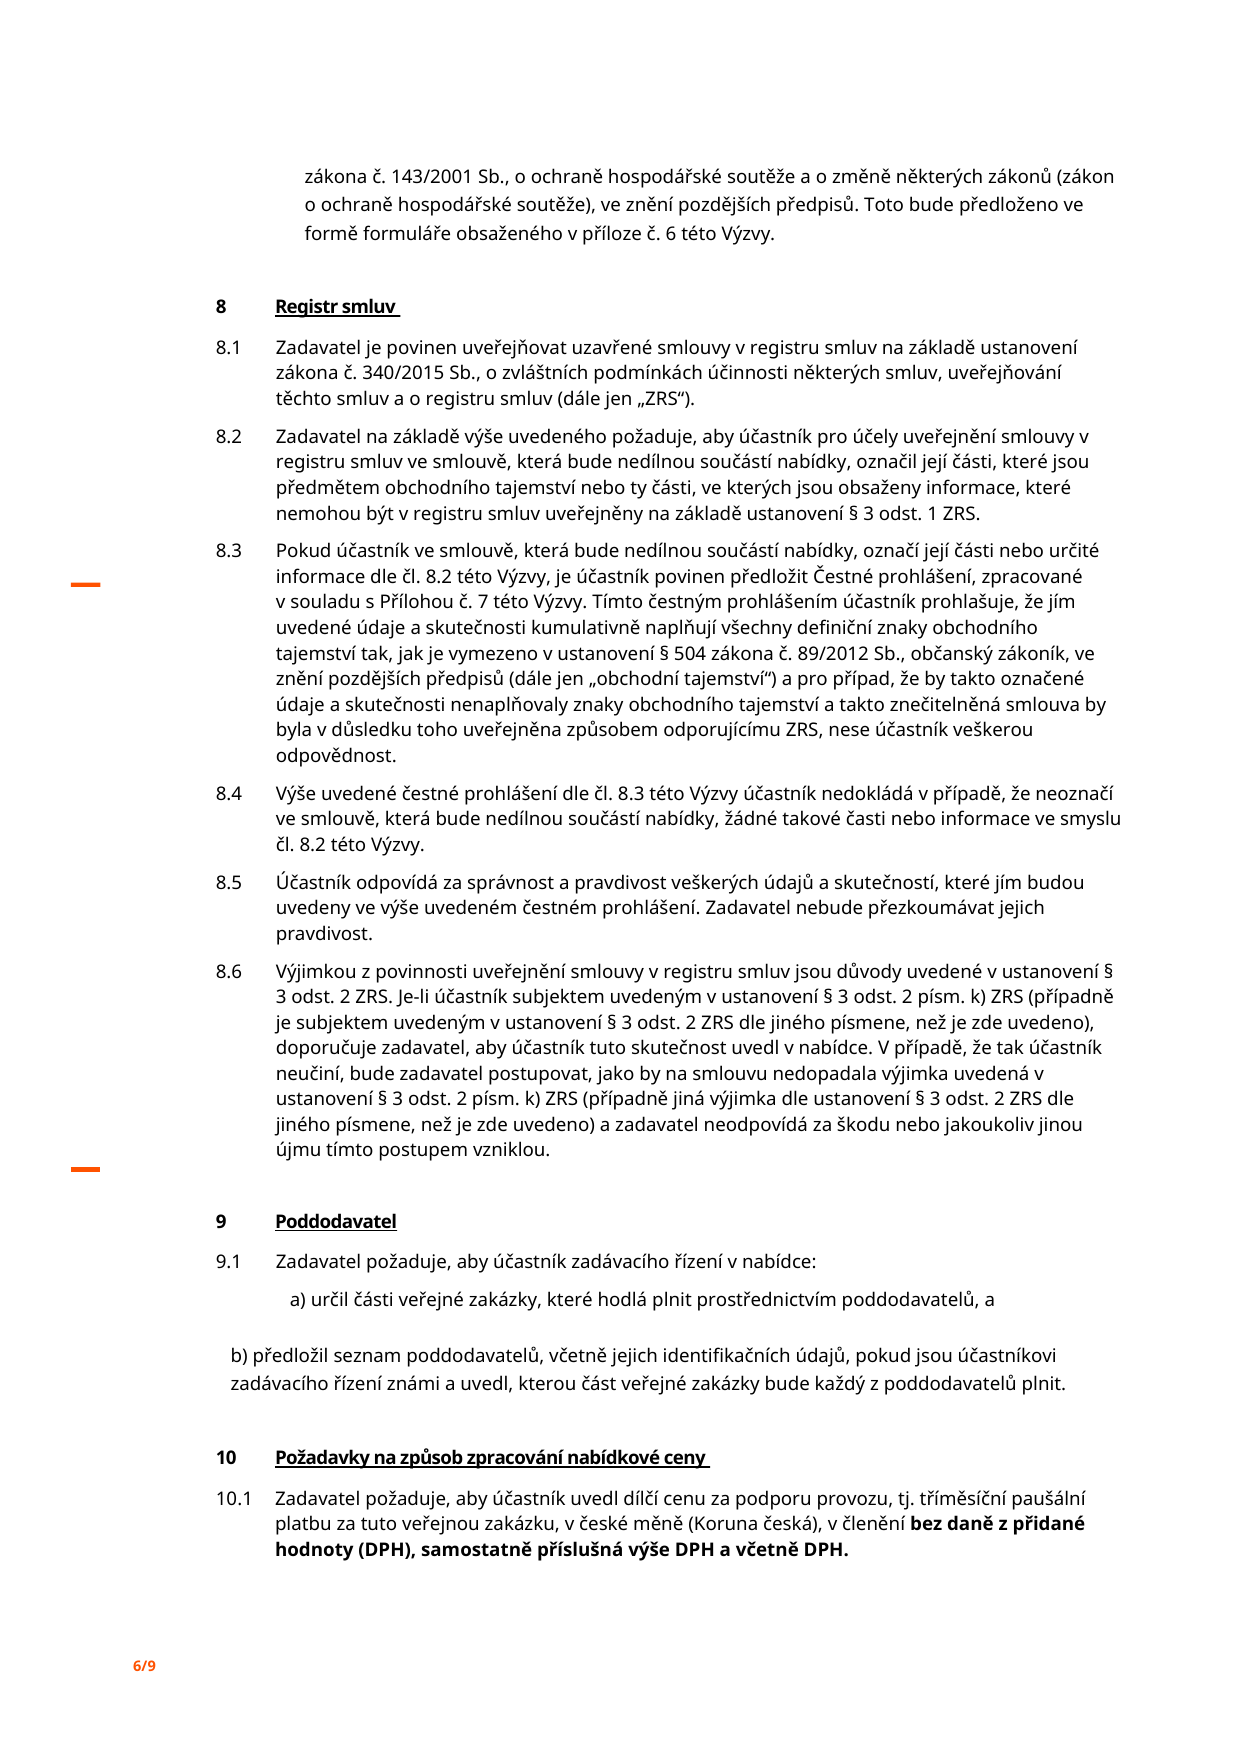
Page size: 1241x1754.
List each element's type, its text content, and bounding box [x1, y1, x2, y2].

subtitle Zadavatel na základě výše uvedeného požaduje, aby účastník pro účely uveřejnění smlouvy v registru smluv ve smlouvě, která bude nedílnou součástí nabídky, označil její části, které jsou předmětem obchodního tajemství nebo ty části, ve kterých jsou obsaženy informace, které nemohou být v registru smluv uveřejněny na základě ustanovení § 3 odst. 1 ZRS. [216, 423, 1122, 525]
subtitle Výjimkou z povinnosti uveřejnění smlouvy v registru smluv jsou důvody uvedené v ustanovení § 3 odst. 2 ZRS. Je-li účastník subjektem uvedeným v ustanovení § 3 odst. 2 písm. k) ZRS (případně je subjektem uvedeným v ustanovení § 3 odst. 2 ZRS dle jiného písmene, než je zde uvedeno), doporučuje zadavatel, aby účastník tuto skutečnost uvedl v nabídce. V případě, že tak účastník neučiní, bude zadavatel postupovat, jako by na smlouvu nedopadala výjimka uvedená v ustanovení § 3 odst. 2 písm. k) ZRS (případně jiná výjimka dle ustanovení § 3 odst. 2 ZRS dle jiného písmene, než je zde uvedeno) a zadavatel neodpovídá za škodu nebo jakoukoliv jinou újmu tímto postupem vzniklou. [216, 958, 1122, 1162]
subtitle Zadavatel požaduje, aby účastník uvedl dílčí cenu za podporu provozu, tj. tříměsíční paušální platbu za tuto veřejnou zakázku, v české měně (Koruna česká), v členění bez daně z přidané hodnoty (DPH), samostatně příslušná výše DPH a včetně DPH. [216, 1485, 1122, 1562]
subtitle Požadavky na způsob zpracování nabídkové ceny [216, 1444, 1122, 1470]
subtitle Registr smluv [216, 294, 1122, 319]
subtitle Poddodavatel [216, 1208, 1122, 1234]
subtitle Účastník odpovídá za správnost a pravdivost veškerých údajů a skutečností, které jím budou uvedeny ve výše uvedeném čestném prohlášení. Zadavatel nebude přezkoumávat jejich pravdivost. [216, 869, 1122, 946]
subtitle Výše uvedené čestné prohlášení dle čl. 8.3 této Výzvy účastník nedokládá v případě, že neoznačí ve smlouvě, která bude nedílnou součástí nabídky, žádné takové časti nebo informace ve smyslu čl. 8.2 této Výzvy. [216, 780, 1122, 857]
text b) předložil seznam poddodavatelů, včetně jejich identifikačních údajů, pokud jsou účastníkovi zadávacího řízení známi a uvedl, kterou část veřejné zakázky bude každý z poddodavatelů plnit. [230, 1343, 1122, 1396]
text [230, 164, 1122, 245]
subtitle Zadavatel je povinen uveřejňovat uzavřené smlouvy v registru smluv na základě ustanovení zákona č. 340/2015 Sb., o zvláštních podmínkách účinnosti některých smluv, uveřejňování těchto smluv a o registru smluv (dále jen „ZRS“). [216, 334, 1122, 411]
subtitle Pokud účastník ve smlouvě, která bude nedílnou součástí nabídky, označí její části nebo určité informace dle čl. 8.2 této Výzvy, je účastník povinen předložit Čestné prohlášení, zpracované v souladu s Přílohou č. 7 této Výzvy. Tímto čestným prohlášením účastník prohlašuje, že jím uvedené údaje a skutečnosti kumulativně naplňují všechny definiční znaky obchodního tajemství tak, jak je vymezeno v ustanovení § 504 zákona č. 89/2012 Sb., občanský zákoník, ve znění pozdějších předpisů (dále jen „obchodní tajemství“) a pro případ, že by takto označené údaje a skutečnosti nenaplňovaly znaky obchodního tajemství a takto znečitelněná smlouva by byla v důsledku toho uveřejněna způsobem odporujícímu ZRS, nese účastník veškerou odpovědnost. [216, 538, 1122, 767]
subtitle Zadavatel požaduje, aby účastník zadávacího řízení v nabídce: [216, 1249, 1122, 1274]
text a) určil části veřejné zakázky, které hodlá plnit prostřednictvím poddodavatelů, a [275, 1287, 1122, 1312]
